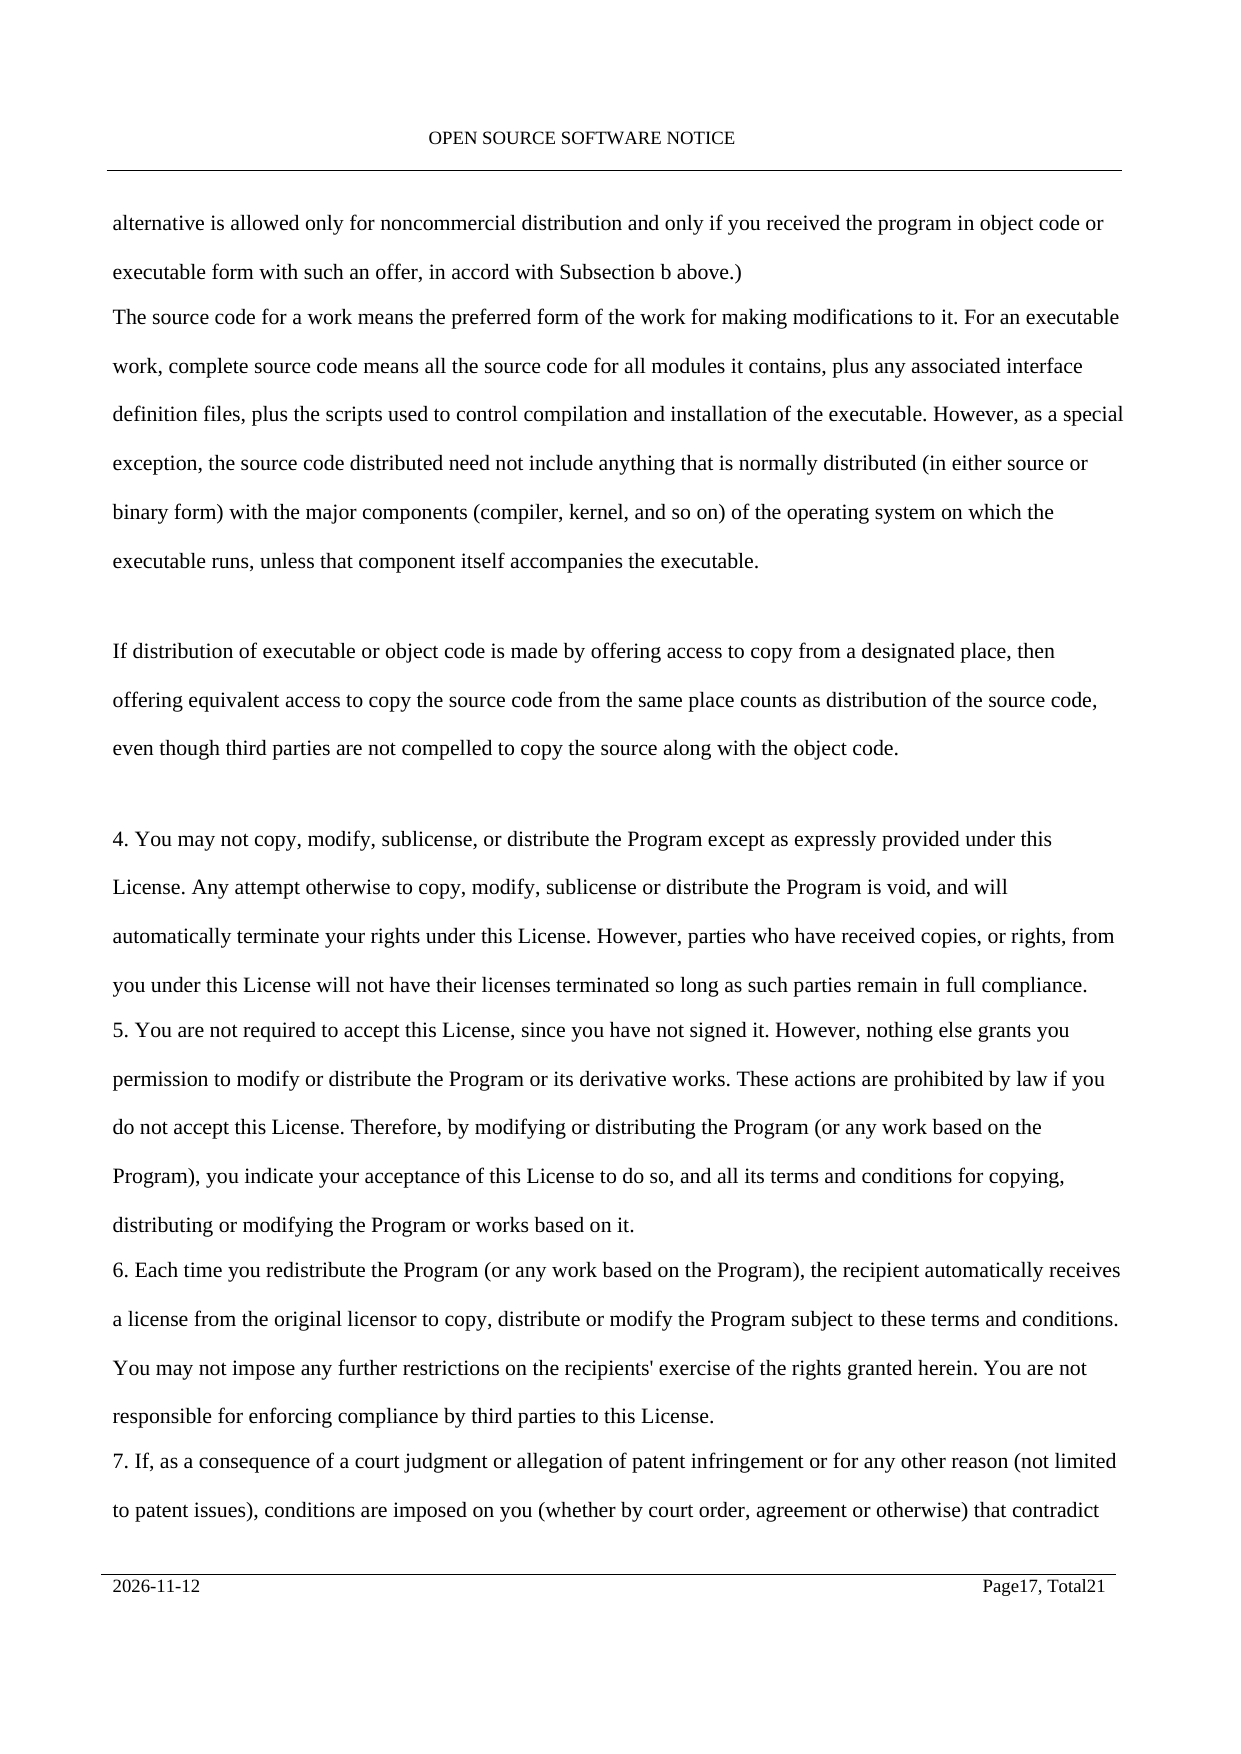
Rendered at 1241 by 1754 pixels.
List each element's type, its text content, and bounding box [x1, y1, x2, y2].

text If distribution of executable or object code is made by offering access to copy from a designated place, then offering equivalent access to copy the source code from the same place counts as distribution of the source code, even though third parties are not compelled to copy the source along with the object code. [112, 634, 1128, 764]
text The source code for a work means the preferred form of the work for making modifications to it. For an executable work, complete source code means all the source code for all modules it contains, plus any associated interface definition files, plus the scripts used to control compilation and installation of the executable. However, as a special exception, the source code distributed need not include anything that is normally distributed (in either source or binary form) with the major components (compiler, kernel, and so on) of the operating system on which the executable runs, unless that component itself accompanies the executable. [112, 300, 1128, 576]
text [112, 206, 1128, 288]
text 6. Each time you redistribute the Program (or any work based on the Program), the recipient automatically receives a license from the original licensor to copy, distribute or modify the Program subject to these terms and conditions. You may not impose any further restrictions on the recipients' exercise of the rights granted herein. You are not responsible for enforcing compliance by third parties to this License. [112, 1253, 1128, 1432]
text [112, 1445, 1128, 1526]
text 5. You are not required to accept this License, since you have not signed it. However, nothing else grants you permission to modify or distribute the Program or its derivative works. These actions are prohibited by law if you do not accept this License. Therefore, by modifying or distributing the Program (or any work based on the Program), you indicate your acceptance of this License to do so, and all its terms and conditions for copying, distributing or modifying the Program or works based on it. [112, 1013, 1128, 1241]
text 4. You may not copy, modify, sublicense, or distribute the Program except as expressly provided under this License. Any attempt otherwise to copy, modify, sublicense or distribute the Program is void, and will automatically terminate your rights under this License. However, parties who have received copies, or rights, from you under this License will not have their licenses terminated so long as such parties remain in full compliance. [112, 822, 1128, 1001]
